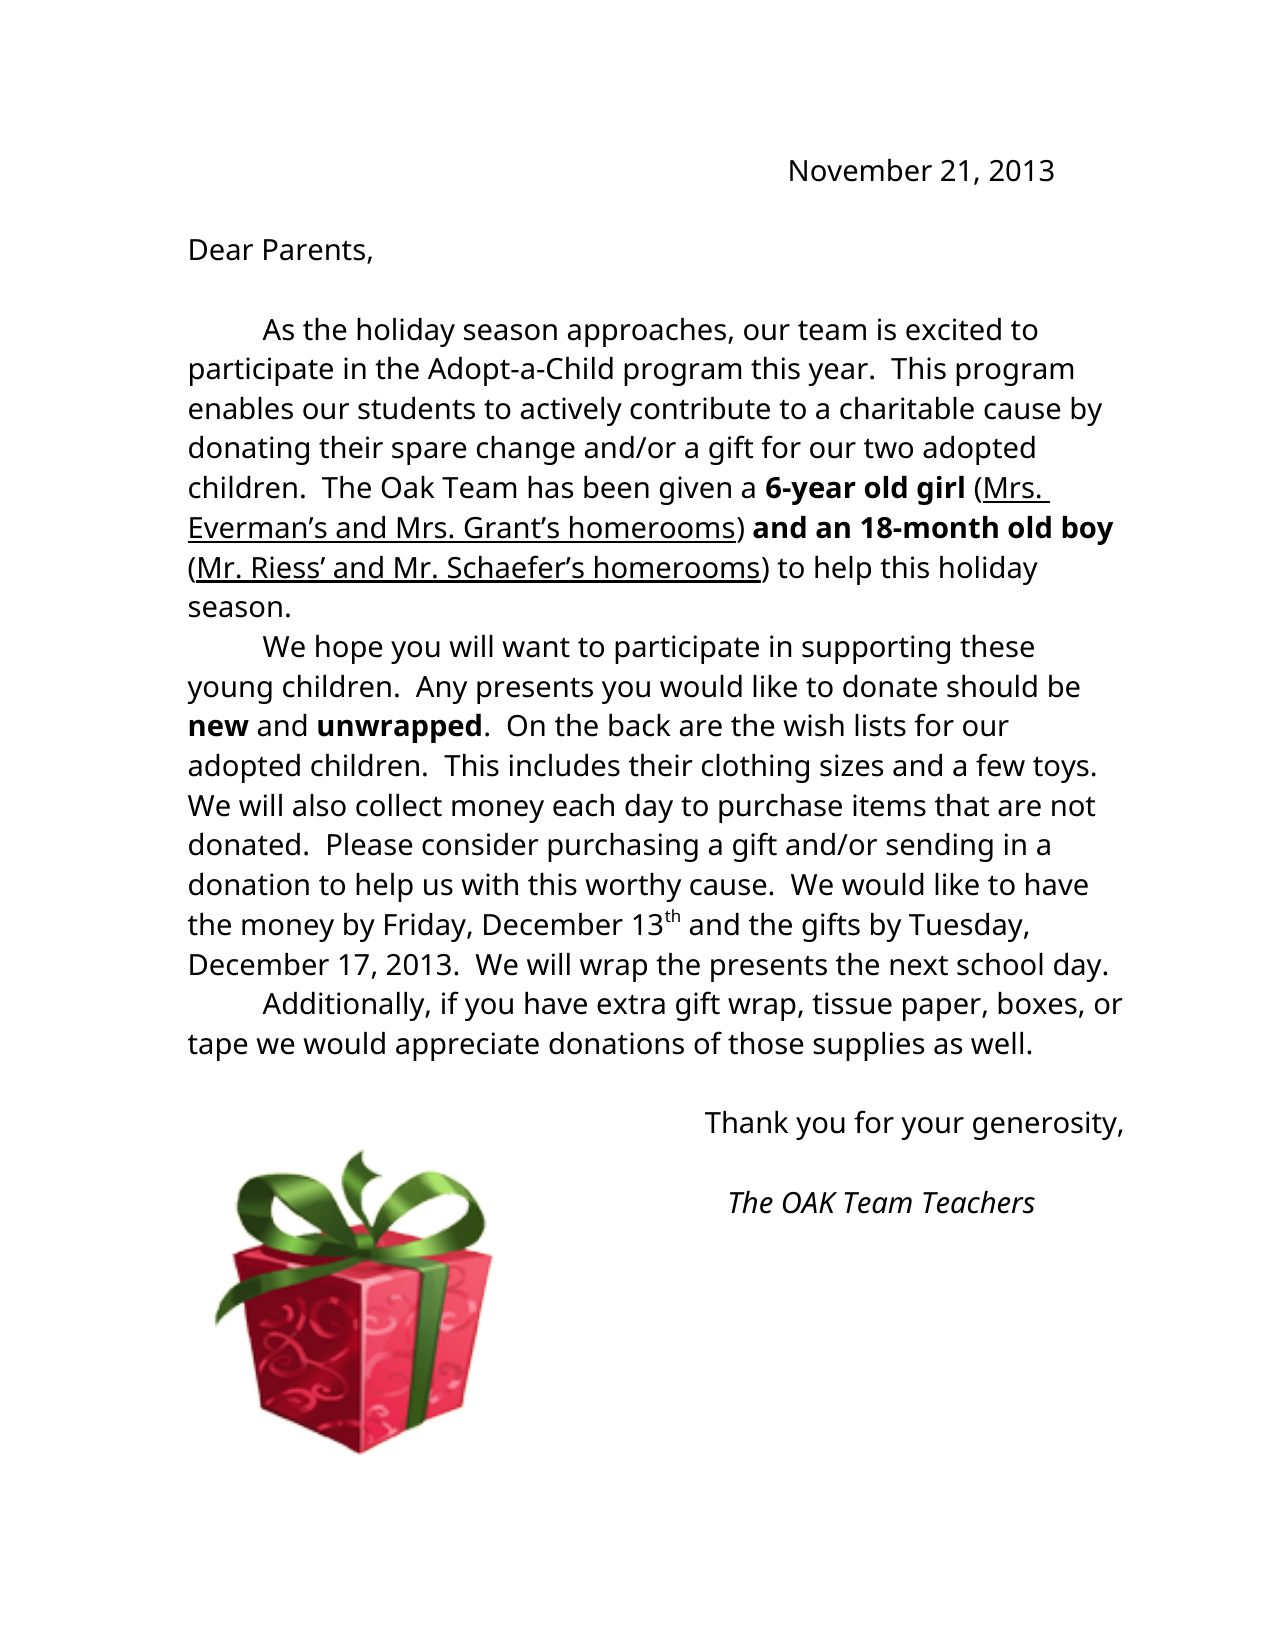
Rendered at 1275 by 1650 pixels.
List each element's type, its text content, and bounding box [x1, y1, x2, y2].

picture [195, 1141, 521, 1467]
subtitle November 21, 2013 [187, 150, 1125, 190]
subtitle The OAK Team Teachers [562, 1182, 1125, 1222]
text As the holiday season approaches, our team is excited to participate in the Adopt-a-Child program this year. This program enables our students to actively contribute to a charitable cause by donating their spare change and/or a gift for our two adopted children. The Oak Team has been given a 6-year old girl (Mrs. Everman’s and Mrs. Grant’s homerooms) and an 18-month old boy (Mr. Riess’ and Mr. Schaefer’s homerooms) to help this holiday season. [187, 309, 1125, 626]
text Dear Parents, [187, 229, 1125, 269]
text We hope you will want to participate in supporting these young children. Any presents you would like to donate should be new and unwrapped. On the back are the wish lists for our adopted children. This includes their clothing sizes and a few toys. We will also collect money each day to purchase items that are not donated. Please consider purchasing a gift and/or sending in a donation to help us with this worthy cause. We would like to have the money by Friday, December 13th and the gifts by Tuesday, December 17, 2013. We will wrap the presents the next school day. [187, 626, 1125, 983]
text Additionally, if you have extra gift wrap, tissue paper, boxes, or tape we would appreciate donations of those supplies as well. [187, 983, 1125, 1063]
text Thank you for your generosity, [187, 1102, 1125, 1142]
